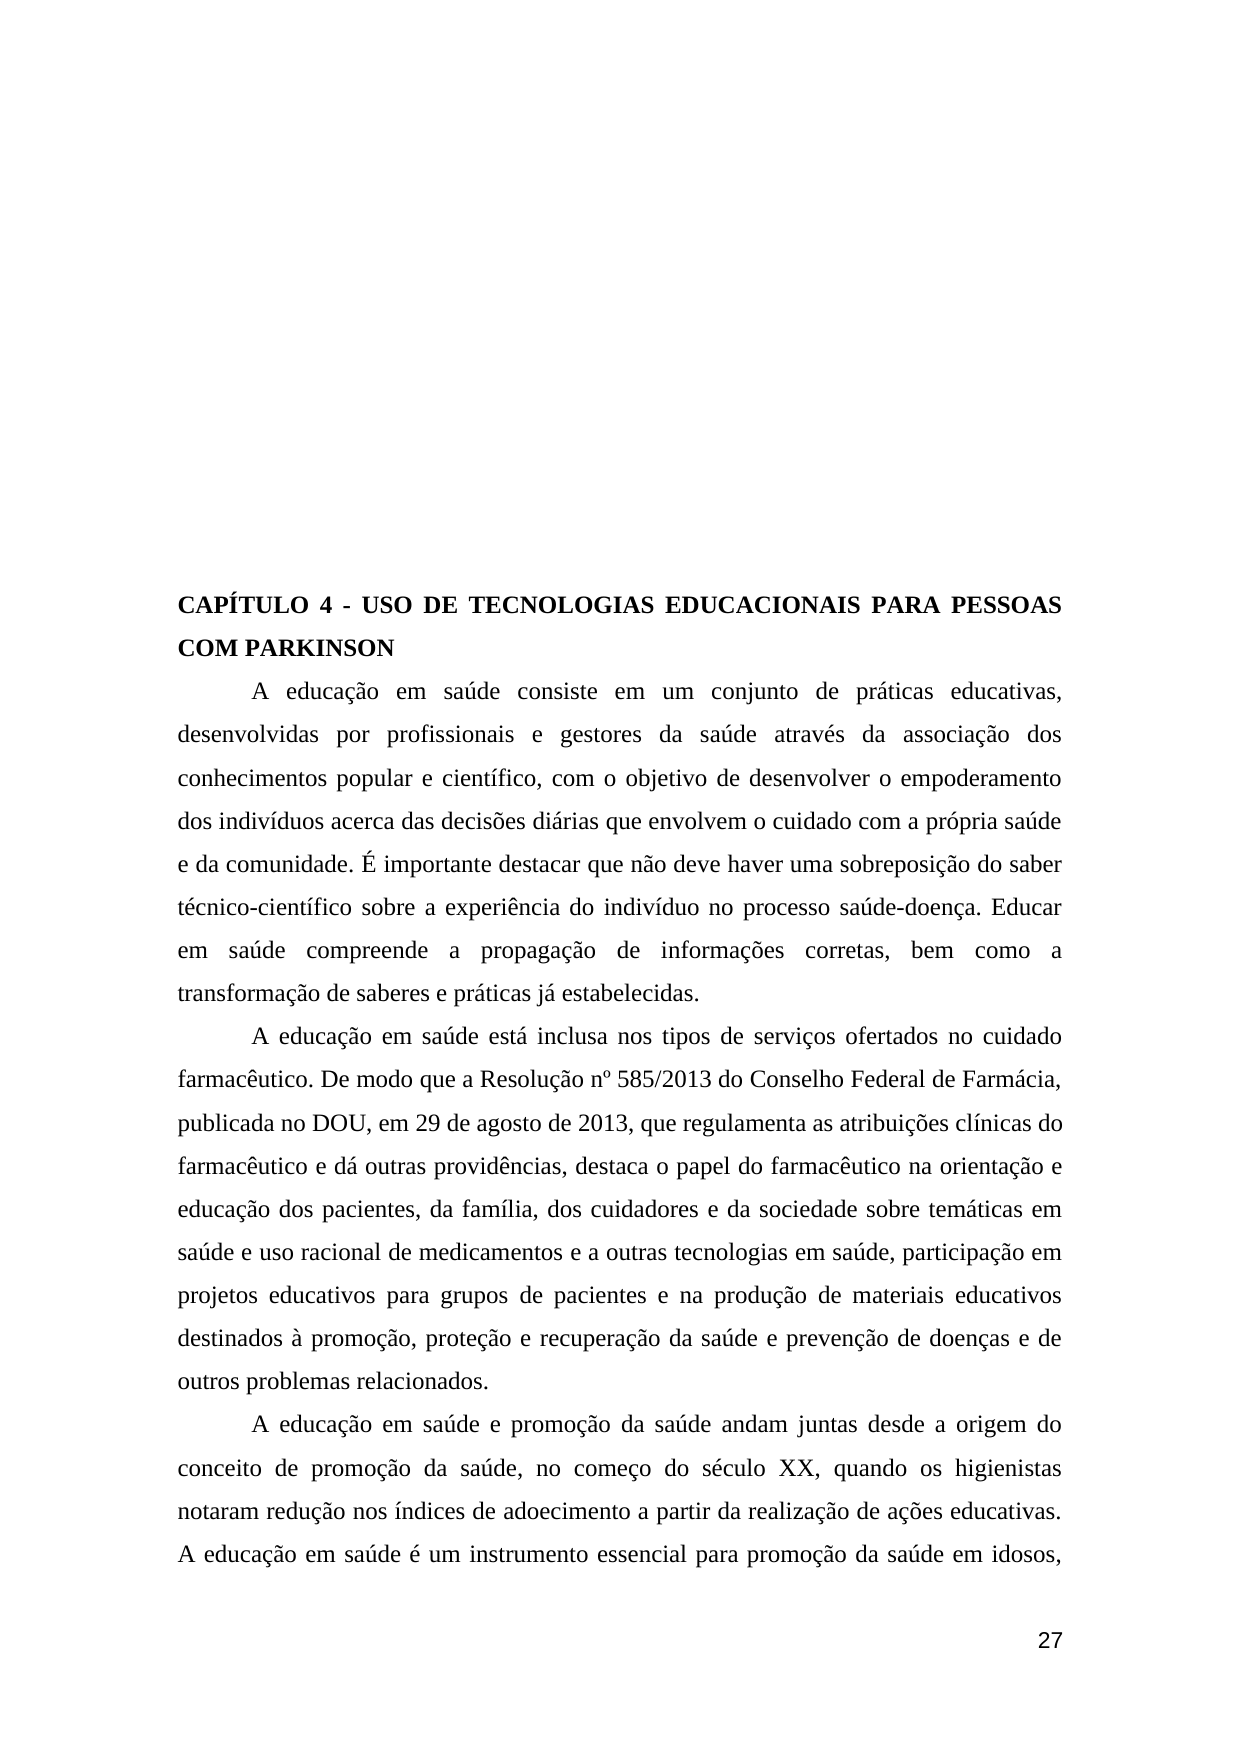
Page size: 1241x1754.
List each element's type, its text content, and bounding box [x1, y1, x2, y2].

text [177, 1409, 1063, 1568]
text CAPÍTULO 4 - USO DE TECNOLOGIAS EDUCACIONAIS PARA PESSOAS COM PARKINSON [177, 590, 1063, 662]
text A educação em saúde consiste em um conjunto de práticas educativas, desenvolvidas por profissionais e gestores da saúde através da associação dos conhecimentos popular e científico, com o objetivo de desenvolver o empoderamento dos indivíduos acerca das decisões diárias que envolvem o cuidado com a própria saúde e da comunidade. É importante destacar que não deve haver uma sobreposição do saber técnico-científico sobre a experiência do indivíduo no processo saúde-doença. Educar em saúde compreende a propagação de informações corretas, bem como a transformação de saberes e práticas já estabelecidas. [177, 676, 1063, 1007]
text A educação em saúde está inclusa nos tipos de serviços ofertados no cuidado farmacêutico. De modo que a Resolução nº 585/2013 do Conselho Federal de Farmácia, publicada no DOU, em 29 de agosto de 2013, que regulamenta as atribuições clínicas do farmacêutico e dá outras providências, destaca o papel do farmacêutico na orientação e educação dos pacientes, da família, dos cuidadores e da sociedade sobre temáticas em saúde e uso racional de medicamentos e a outras tecnologias em saúde, participação em projetos educativos para grupos de pacientes e na produção de materiais educativos destinados à promoção, proteção e recuperação da saúde e prevenção de doenças e de outros problemas relacionados. [177, 1021, 1063, 1395]
